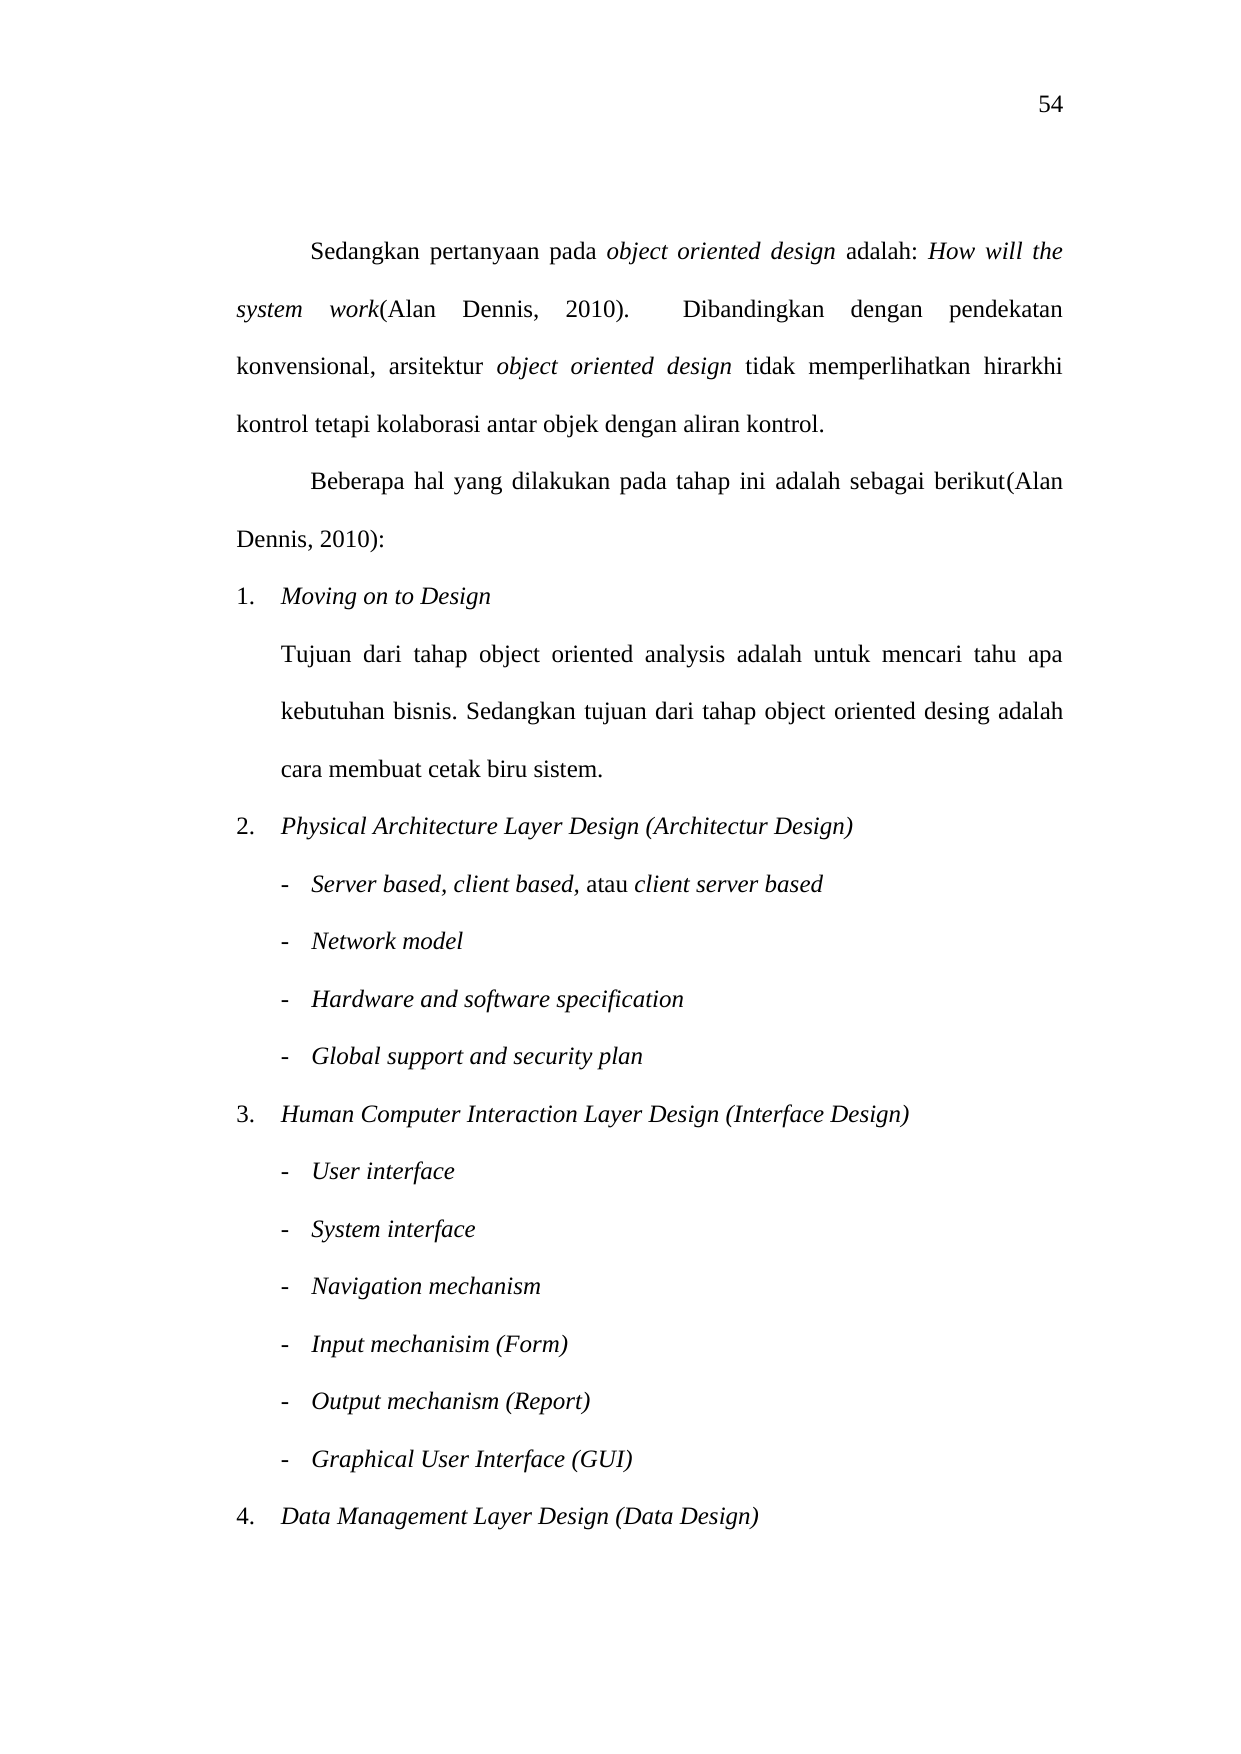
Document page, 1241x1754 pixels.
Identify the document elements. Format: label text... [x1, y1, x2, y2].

text Beberapa hal yang dilakukan pada tahap ini adalah sebagai berikut: [236, 466, 1063, 552]
list Server based, client based, atau client server based [281, 869, 1063, 897]
list Network model [281, 926, 1063, 955]
list Moving on to Design [236, 581, 1063, 610]
list Tujuan dari tahap object oriented analysis adalah untuk mencari tahu apa kebutuhan bisnis. Sedangkan tujuan dari tahap object oriented desing adalah cara membuat cetak biru sistem. [281, 639, 1063, 782]
list Physical Architecture Layer Design (Architectur Design) [236, 811, 1063, 840]
text Sedangkan pertanyaan pada object oriented design adalah: How will the system work. Dibandingkan dengan pendekatan konvensional, arsitektur object oriented design tidak memperlihatkan hirarkhi kontrol tetapi kolaborasi antar objek dengan aliran kontrol. [236, 236, 1063, 437]
list Global support and security plan [281, 1041, 1063, 1070]
list Input mechanisim (Form) [281, 1329, 1063, 1357]
list User interface [281, 1156, 1063, 1185]
list Human Computer Interaction Layer Design (Interface Design) [236, 1099, 1063, 1127]
list Output mechanism (Report) [281, 1386, 1063, 1415]
list Navigation mechanism [281, 1271, 1063, 1300]
list Data Management Layer Design (Data Design) [236, 1501, 1063, 1530]
list Graphical User Interface (GUI) [281, 1444, 1063, 1472]
list System interface [281, 1214, 1063, 1242]
list Hardware and software specification [281, 984, 1063, 1012]
